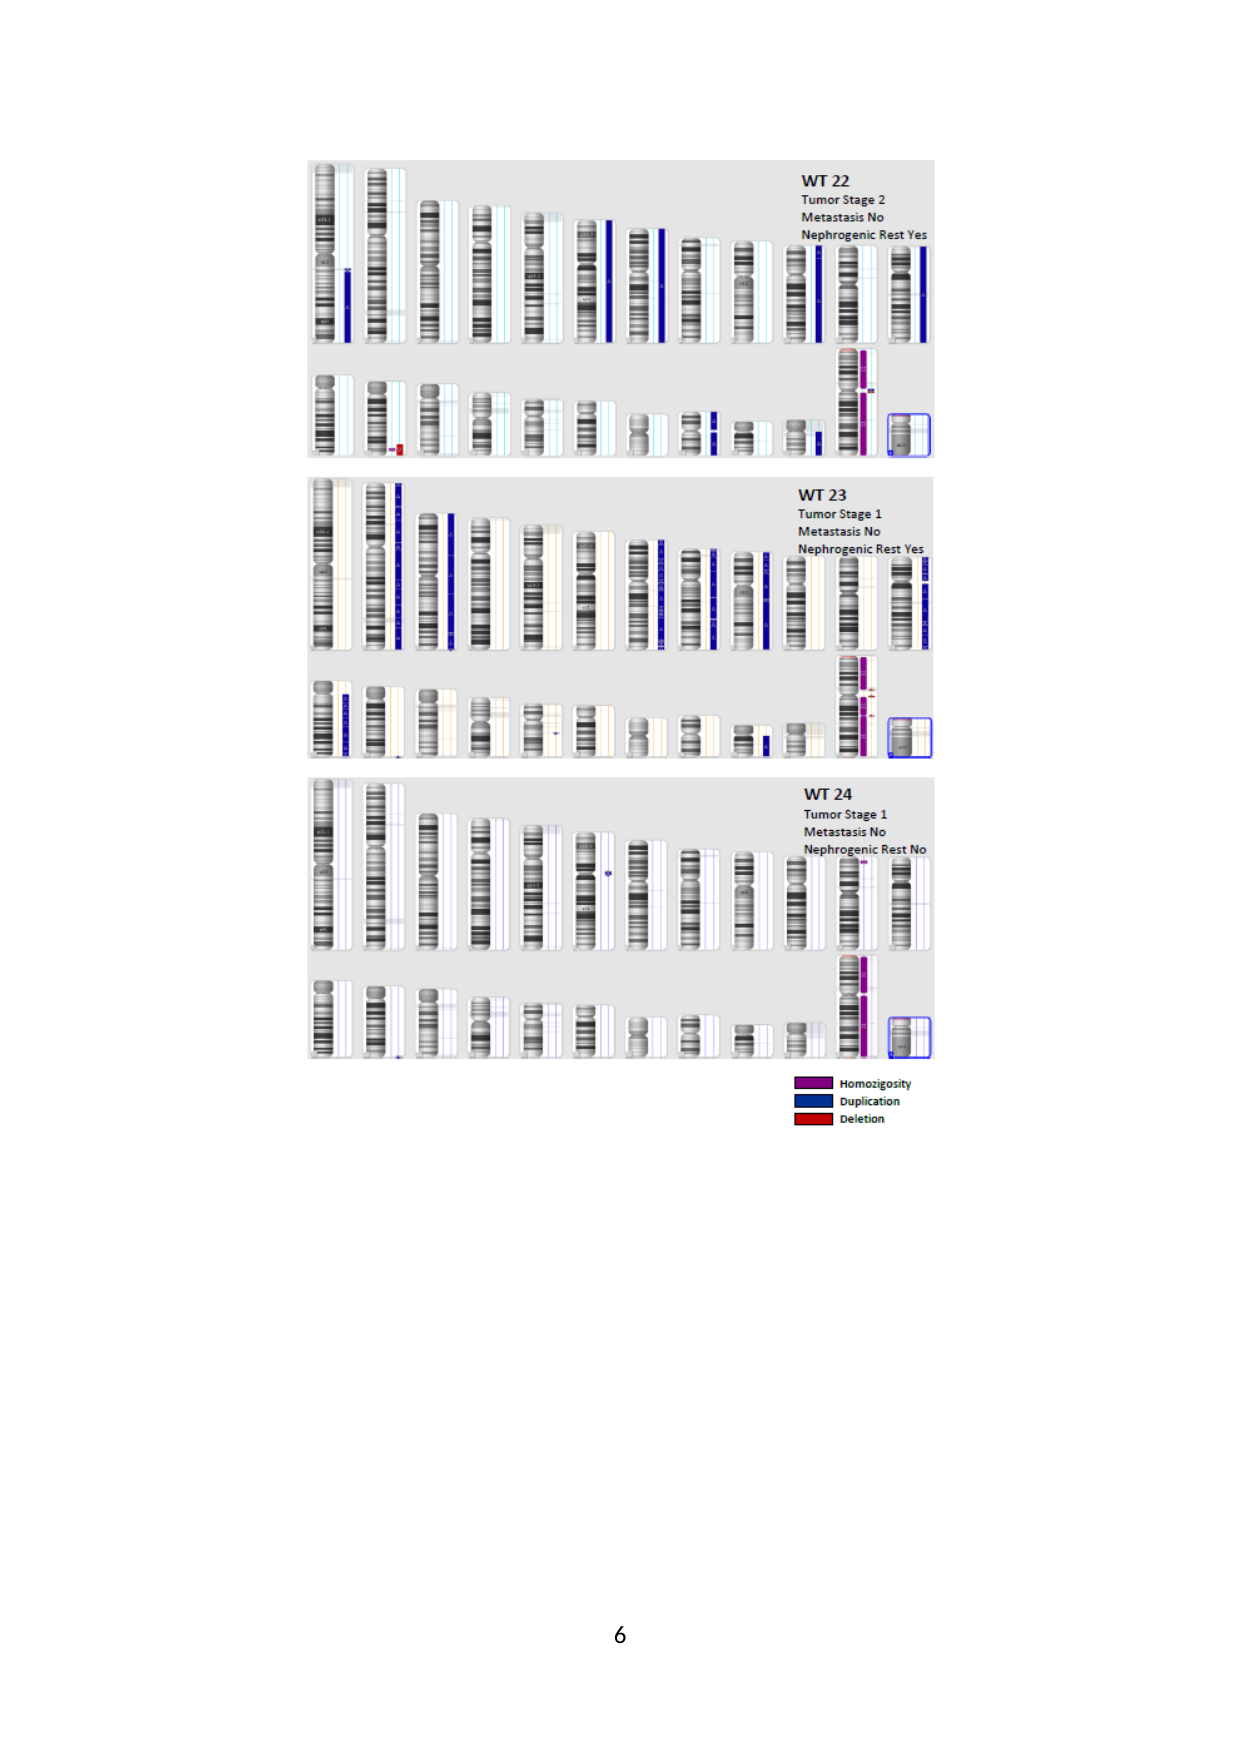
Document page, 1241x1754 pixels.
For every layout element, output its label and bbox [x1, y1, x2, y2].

picture [295, 150, 946, 1153]
